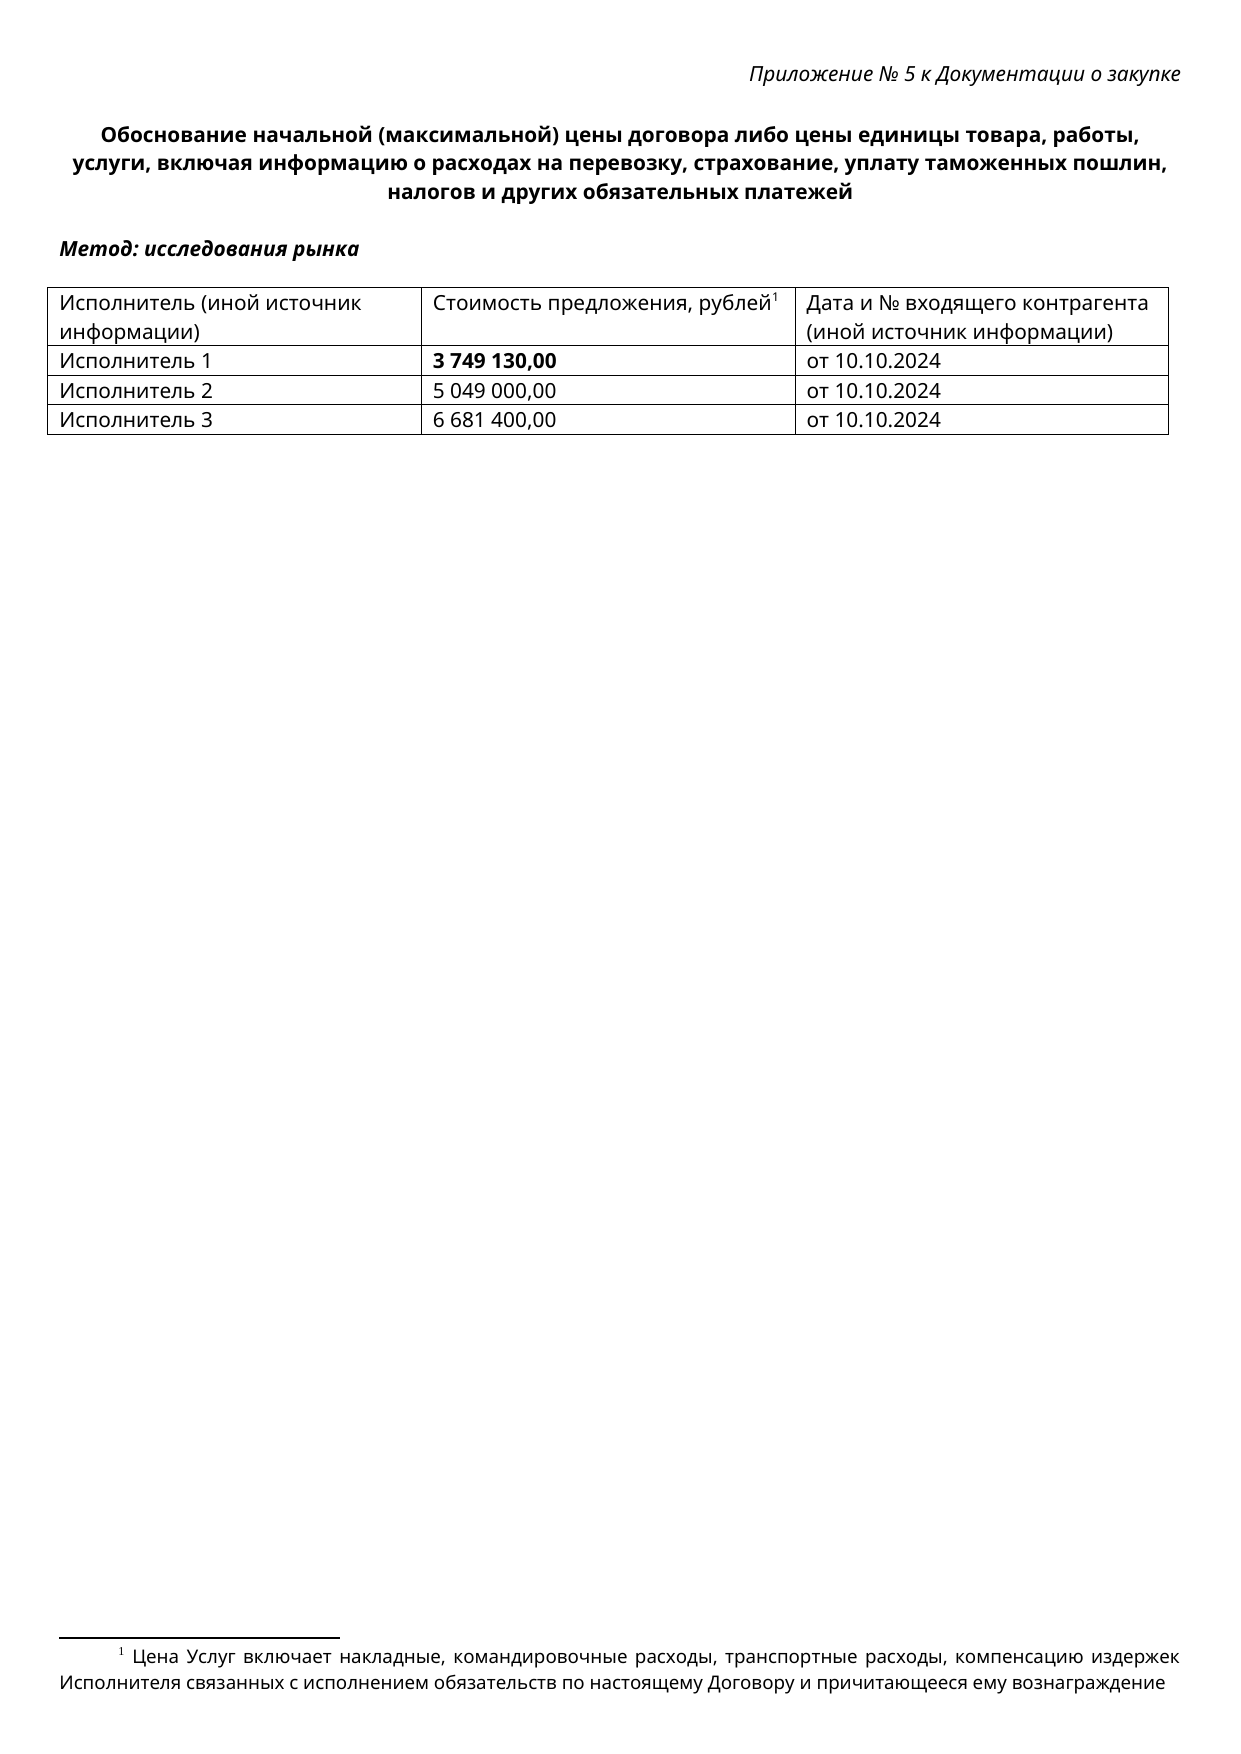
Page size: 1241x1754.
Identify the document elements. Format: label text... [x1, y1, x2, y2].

text Метод: исследования рынка [59, 234, 1181, 262]
table_header Исполнитель (иной источник информации) [48, 288, 421, 345]
table_cell 6 681 400,00 [422, 405, 795, 434]
table_cell 3 749 130,00 [422, 346, 795, 375]
table_cell от 10.10.2024 [796, 376, 1168, 404]
table_header Дата и № входящего контрагента (иной источник информации) [796, 288, 1168, 345]
table_cell Исполнитель 3 [48, 405, 421, 434]
table_cell Исполнитель 2 [48, 376, 421, 404]
text Обоснование начальной (максимальной) цены договора либо цены единицы товара, работы, услуги, включая информацию о расходах на перевозку, страхование, уплату таможенных пошлин, налогов и других обязательных платежей [59, 120, 1181, 205]
table_cell Исполнитель 1 [48, 346, 421, 375]
table_cell 5 049 000,00 [422, 376, 795, 404]
list Приложение № 5 к Документации о закупке [134, 59, 1181, 87]
table_cell от 10.10.2024 [796, 405, 1168, 434]
table_cell от 10.10.2024 [796, 346, 1168, 375]
table_header Стоимость предложения, рублей [422, 288, 795, 345]
